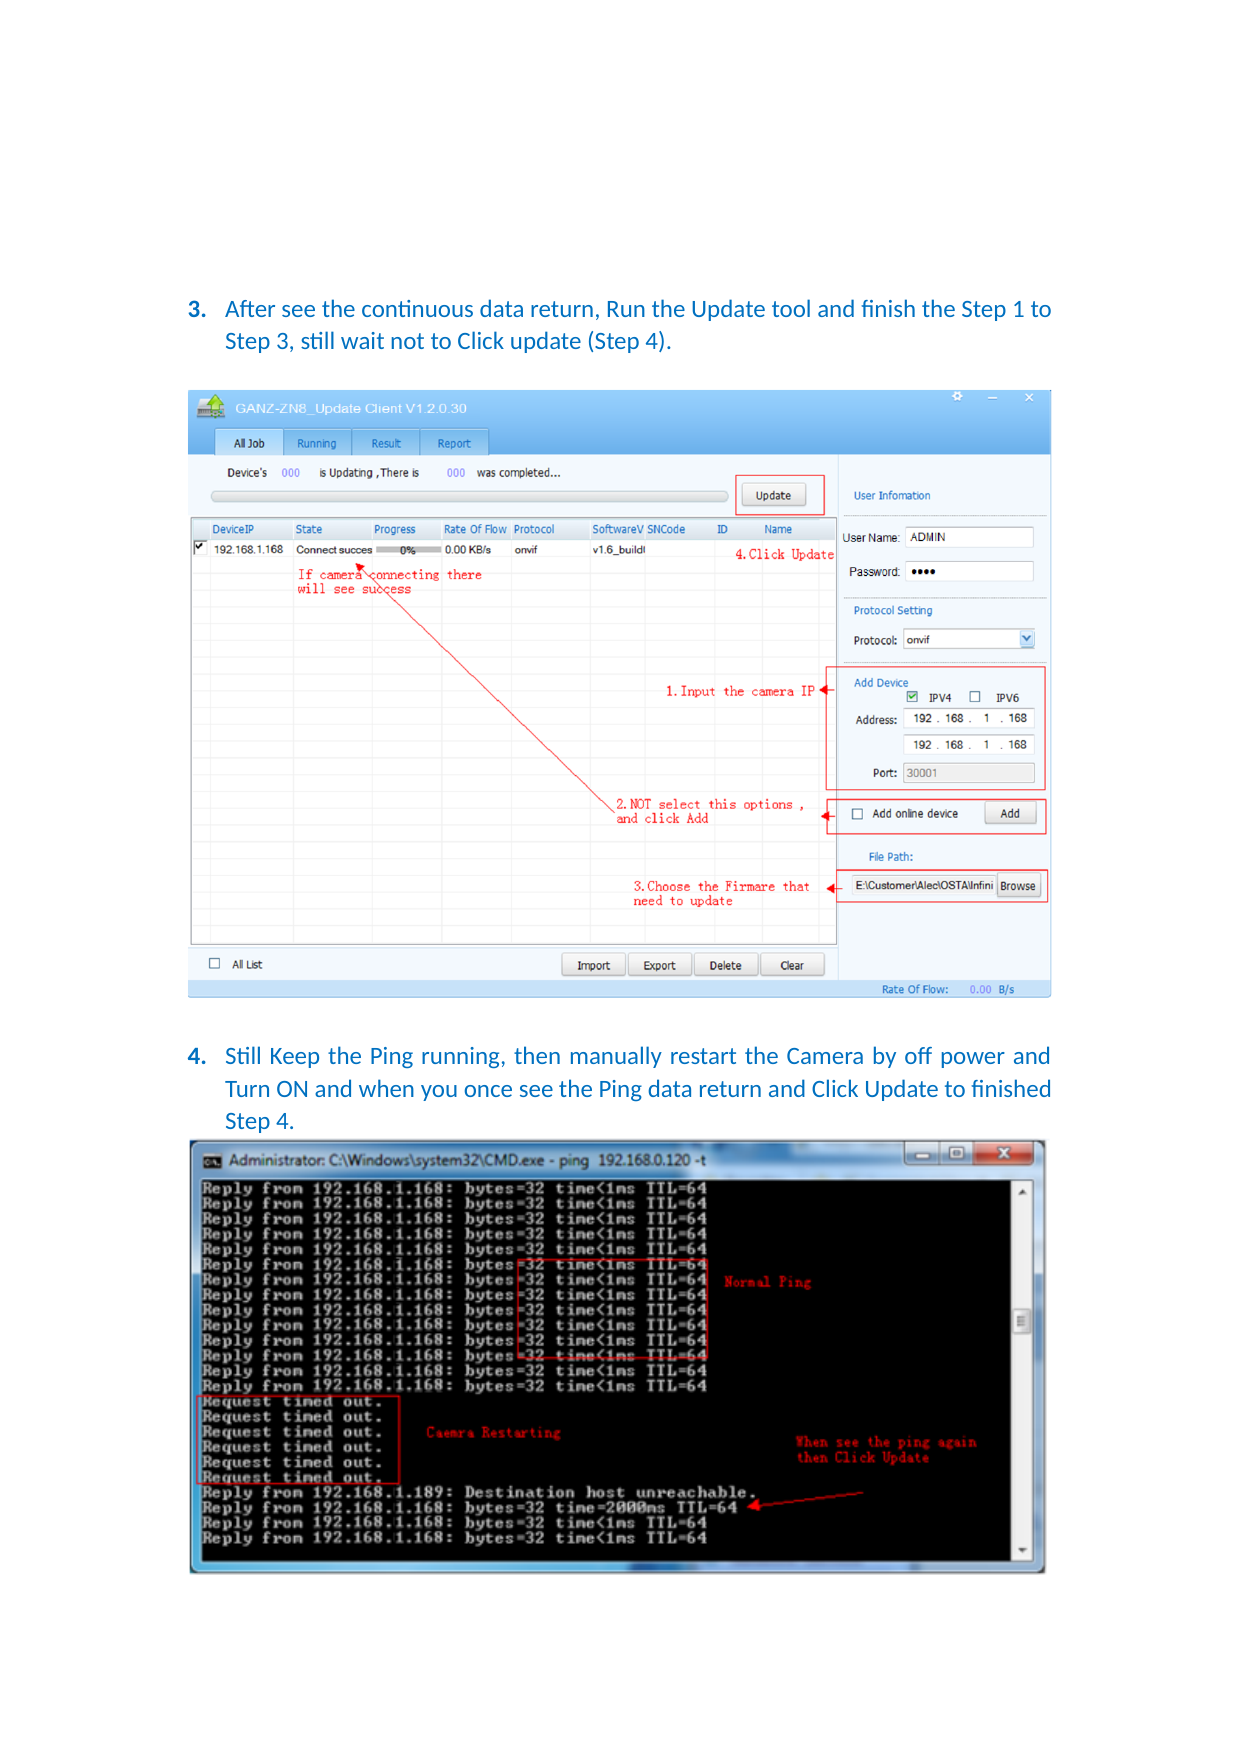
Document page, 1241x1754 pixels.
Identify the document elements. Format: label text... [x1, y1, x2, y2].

list Still Keep the Ping running, then manually restart the Camera by off power and Turn ON and when you once see the Ping data return and Click Update to finished Step 4. [187, 1039, 1053, 1137]
picture [187, 1137, 1053, 1578]
picture [187, 389, 1052, 998]
list After see the continuous data return, Run the Update tool and finish the Step 1 to Step 3, still wait not to Click update (Step 4). [187, 292, 1053, 357]
